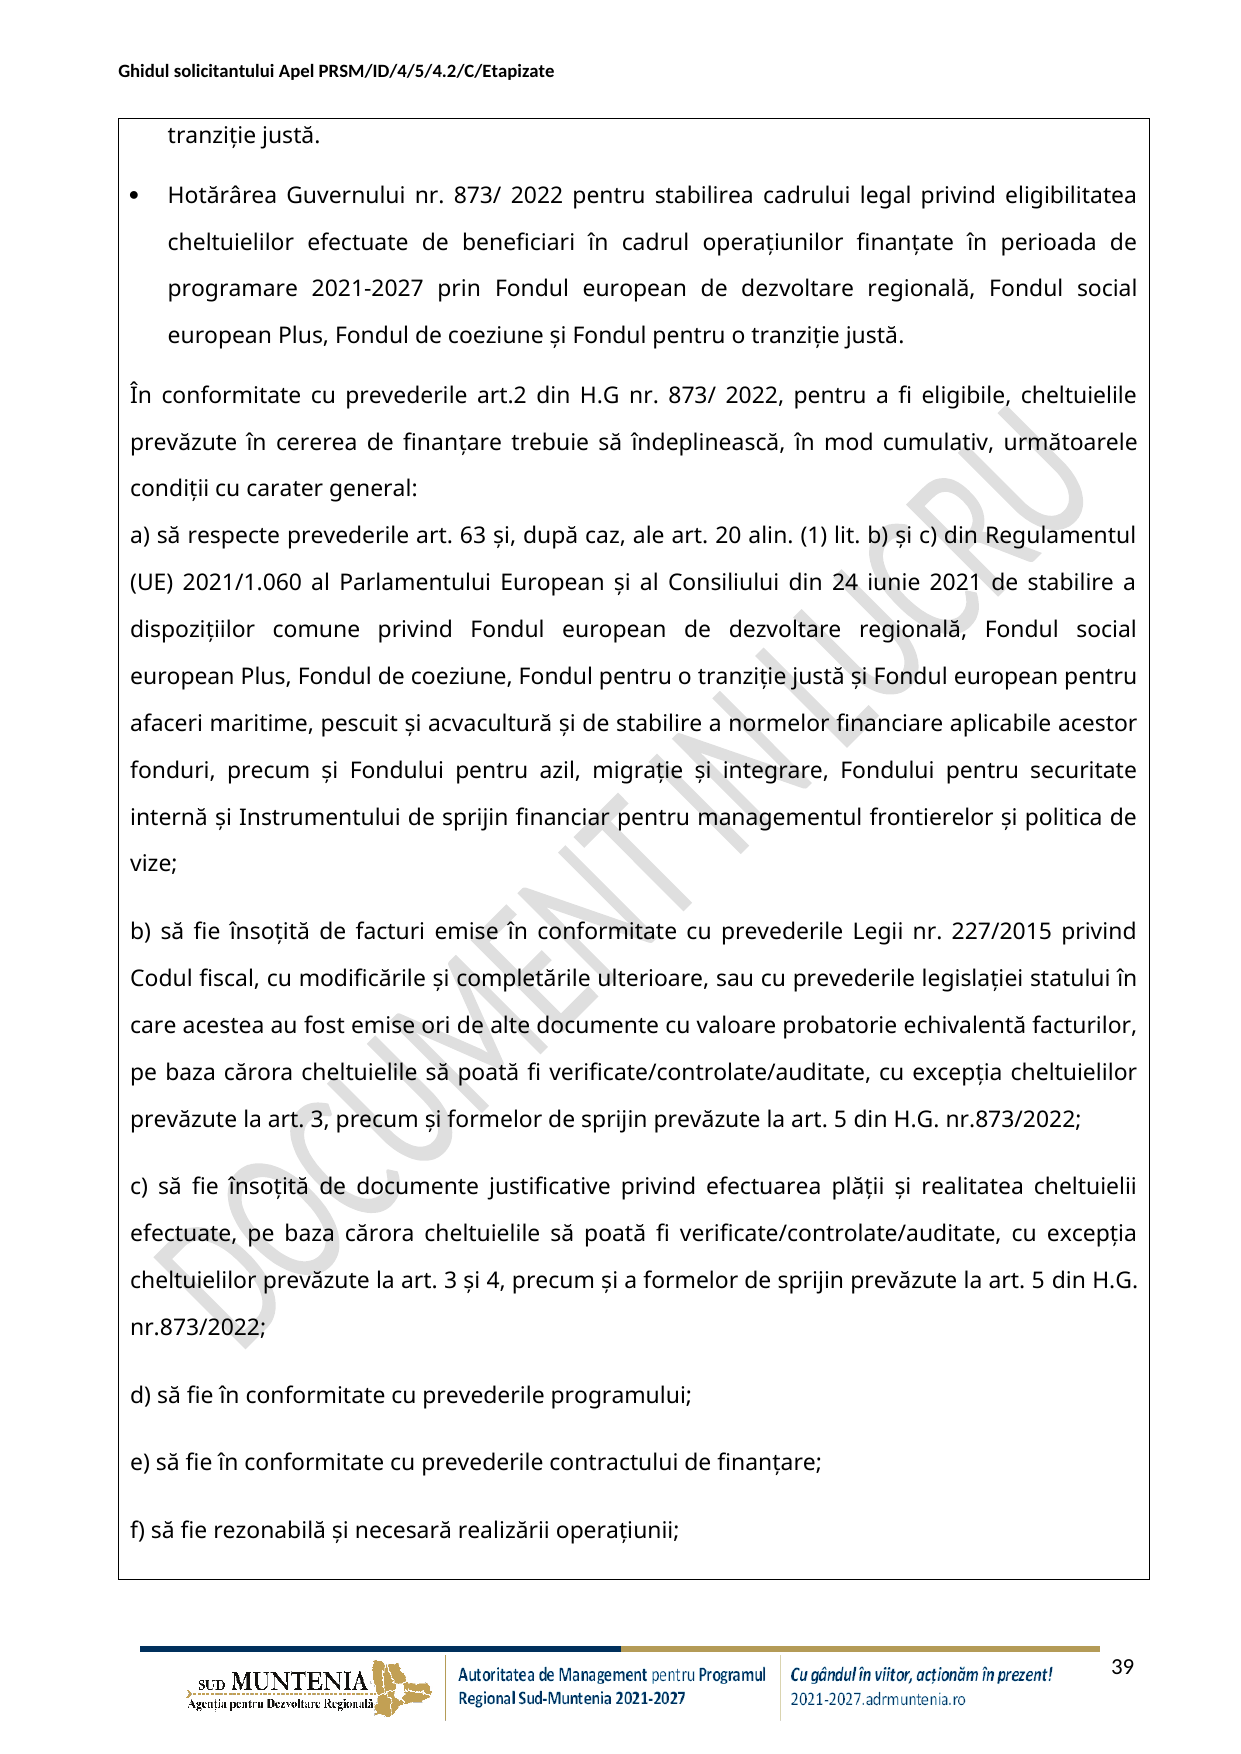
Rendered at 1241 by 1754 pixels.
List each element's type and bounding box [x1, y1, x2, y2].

table_header [119, 119, 1149, 1579]
picture [140, 1646, 1100, 1721]
